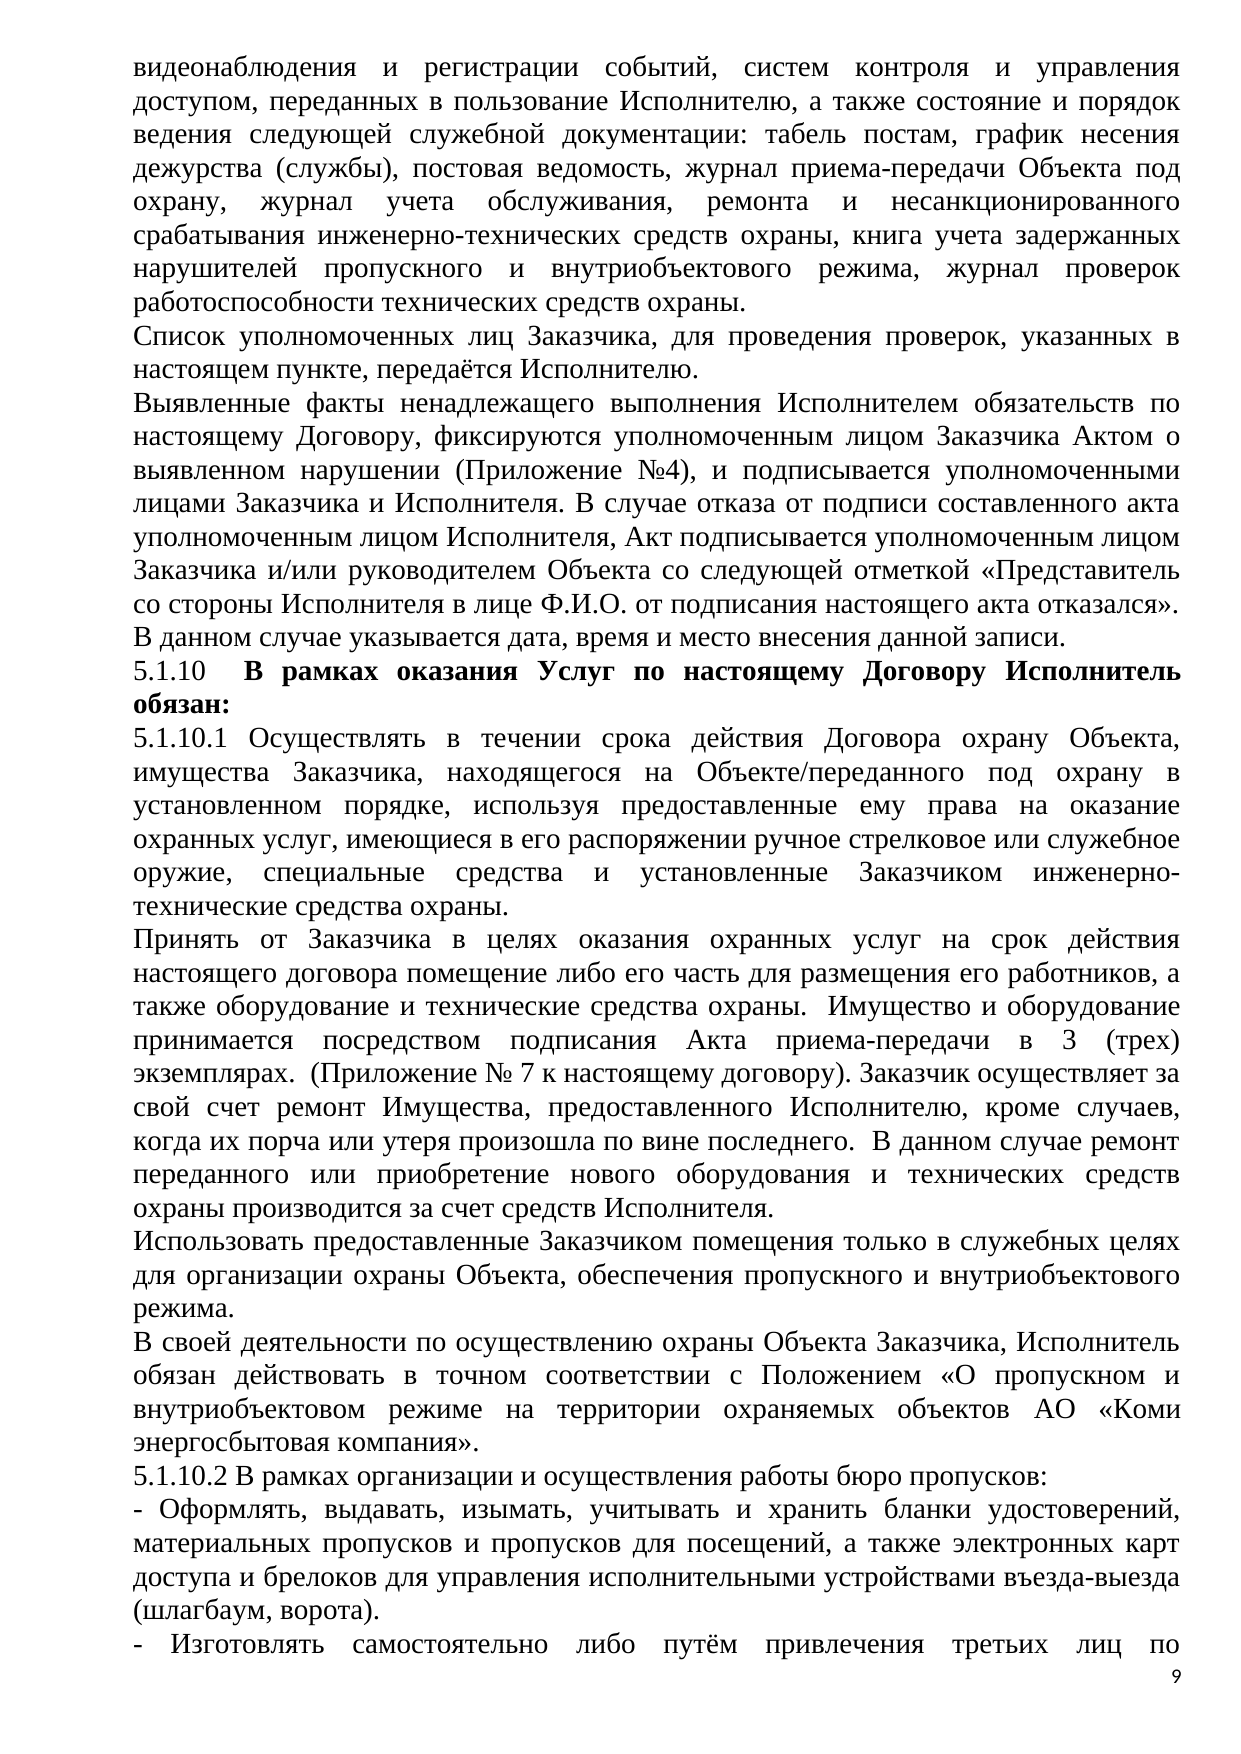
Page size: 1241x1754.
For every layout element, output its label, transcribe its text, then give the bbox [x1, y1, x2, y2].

list В рамках оказания Услуг по настоящему Договору Исполнитель обязан: [133, 653, 1181, 720]
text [133, 49, 1181, 318]
text Список уполномоченных лиц Заказчика, для проведения проверок, указанных в настоящем пункте, передаётся Исполнителю. [133, 318, 1181, 385]
list - Оформлять, выдавать, изымать, учитывать и хранить бланки удостоверений, материальных пропусков и пропусков для посещений, а также электронных карт доступа и брелоков для управления исполнительными устройствами въезда-выезда (шлагбаум, ворота). [133, 1492, 1181, 1626]
list Использовать предоставленные Заказчиком помещения только в служебных целях для организации охраны Объекта, обеспечения пропускного и внутриобъектового режима. [133, 1223, 1181, 1324]
text 5.1.10.1 Осуществлять в течении срока действия Договора охрану Объекта, имущества Заказчика, находящегося на Объекте/переданного под охрану в установленном порядке, используя предоставленные ему права на оказание охранных услуг, имеющиеся в его распоряжении ручное стрелковое или служебное оружие, специальные средства и установленные Заказчиком инженерно-технические средства охраны. [133, 720, 1181, 921]
list 5.1.10.2 В рамках организации и осуществления работы бюро пропусков: [133, 1458, 1181, 1492]
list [133, 1626, 1181, 1659]
list Принять от Заказчика в целях оказания охранных услуг на срок действия настоящего договора помещение либо его часть для размещения его работников, а также оборудование и технические средства охраны. Имущество и оборудование принимается посредством подписания Акта приема-передачи в 3 (трех) экземплярах. (Приложение № 7 к настоящему договору). Заказчик осуществляет за свой счет ремонт Имущества, предоставленного Исполнителю, кроме случаев, когда их порча или утеря произошла по вине последнего. В данном случае ремонт переданного или приобретение нового оборудования и технических средств охраны производится за счет средств Исполнителя. [133, 921, 1181, 1223]
list В своей деятельности по осуществлению охраны Объекта Заказчика, Исполнитель обязан действовать в точном соответствии с Положением «О пропускном и внутриобъектовом режиме на территории охраняемых объектов АО «Коми энергосбытовая компания». [133, 1324, 1181, 1458]
text Выявленные факты ненадлежащего выполнения Исполнителем обязательств по настоящему Договору, фиксируются уполномоченным лицом Заказчика Актом о выявленном нарушении (Приложение №4), и подписывается уполномоченными лицами Заказчика и Исполнителя. В случае отказа от подписи составленного акта уполномоченным лицом Исполнителя, Акт подписывается уполномоченным лицом Заказчика и/или руководителем Объекта со следующей отметкой «Представитель со стороны Исполнителя в лице Ф.И.О. от подписания настоящего акта отказался». В данном случае указывается дата, время и место внесения данной записи. [133, 385, 1181, 653]
